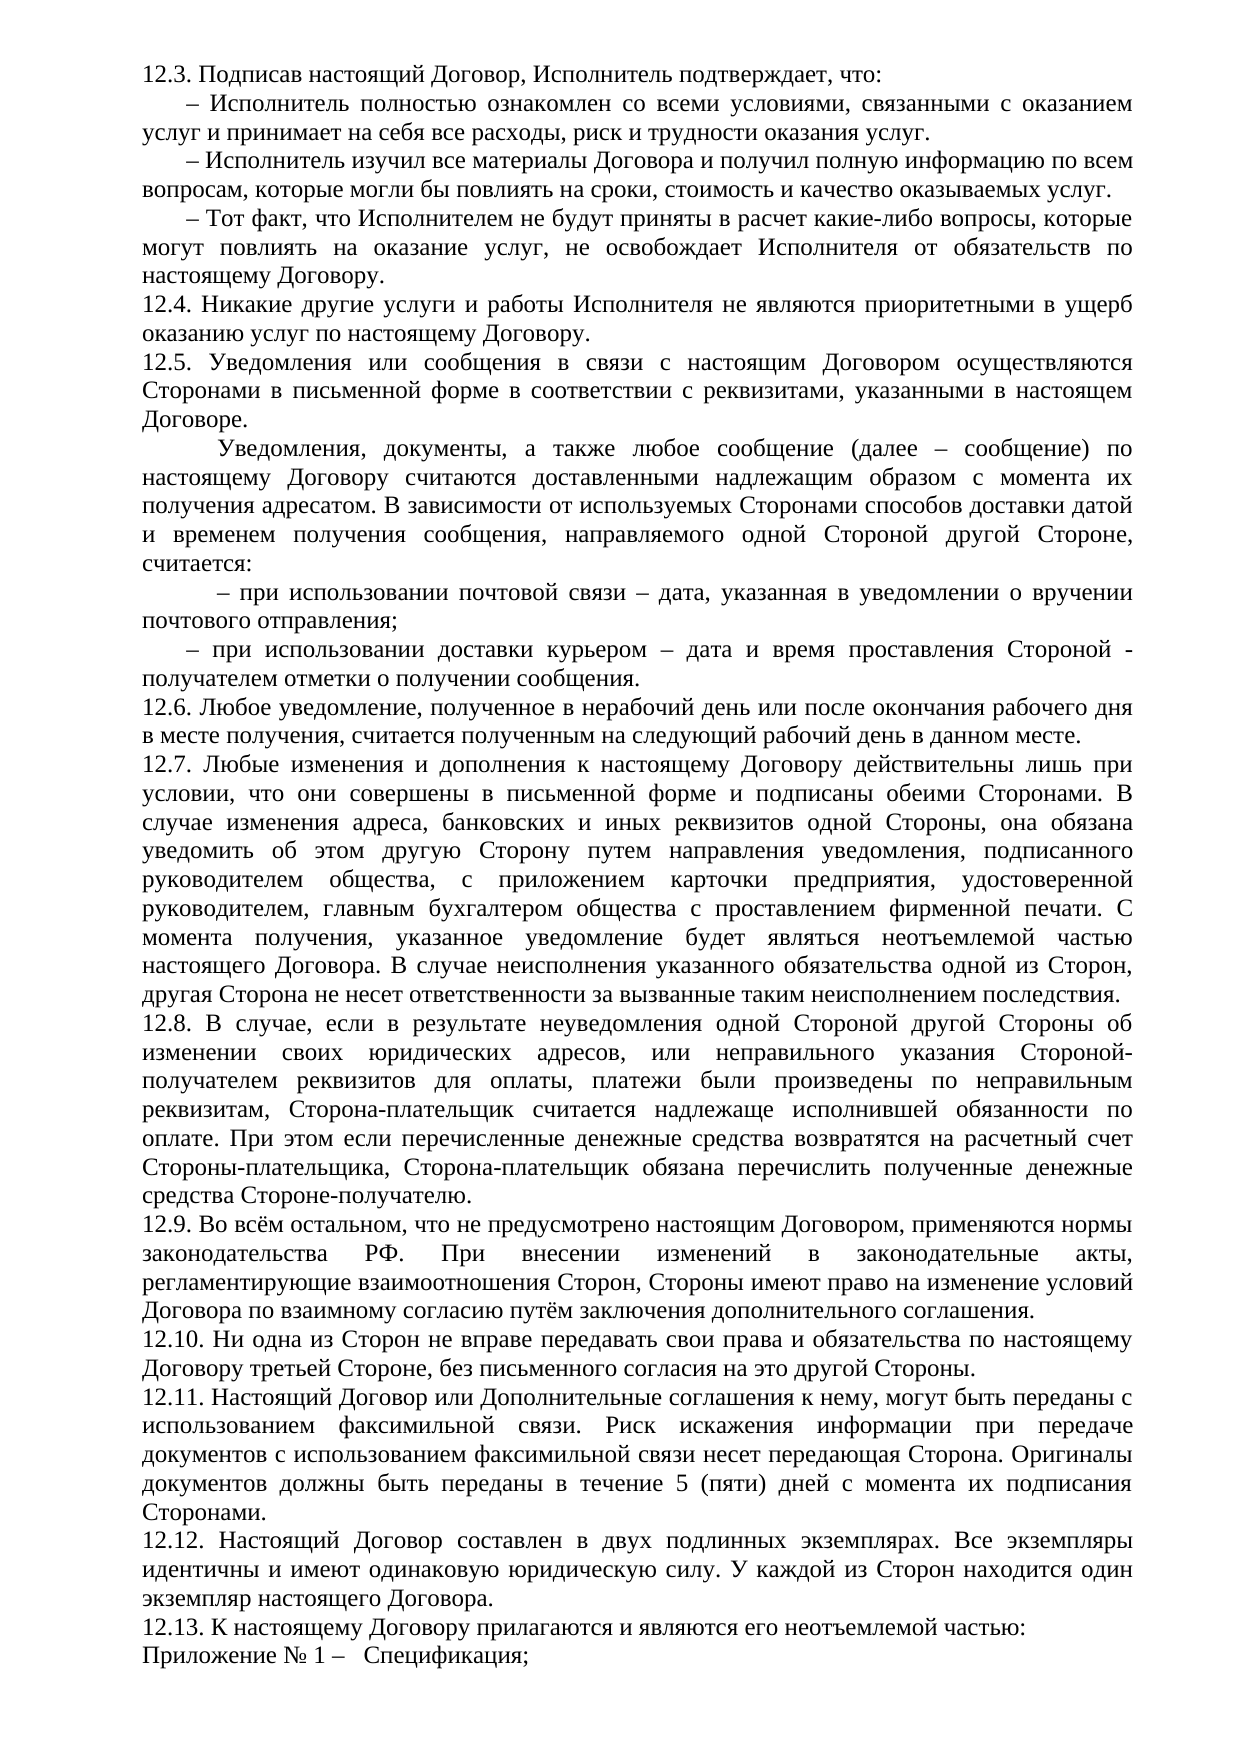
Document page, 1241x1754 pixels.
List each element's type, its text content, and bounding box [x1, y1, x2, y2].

text 12.5. Уведомления или сообщения в связи с настоящим Договором осуществляются Сторонами в письменной форме в соответствии с реквизитами, указанными в настоящем Договоре. [142, 347, 1134, 433]
text – при использовании доставки курьером – дата и время проставления Стороной - получателем отметки о получении сообщения. [142, 634, 1134, 692]
text – Тот факт, что Исполнителем не будут приняты в расчет какие-либо вопросы, которые могут повлиять на оказание услуг, не освобождает Исполнителя от обязательств по настоящему Договору. [142, 203, 1134, 289]
text 12.7. Любые изменения и дополнения к настоящему Договору действительны лишь при условии, что они совершены в письменной форме и подписаны обеими Сторонами. В случае изменения адреса, банковских и иных реквизитов одной Стороны, она обязана уведомить об этом другую Сторону путем направления уведомления, подписанного руководителем общества, с приложением карточки предприятия, удостоверенной руководителем, главным бухгалтером общества с проставлением фирменной печати. С момента получения, указанное уведомление будет являться неотъемлемой частью настоящего Договора. В случае неисполнения указанного обязательства одной из Сторон, другая Сторона не несет ответственности за вызванные таким неисполнением последствия. [142, 749, 1134, 1008]
text 12.11. Настоящий Договор или Дополнительные соглашения к нему, могут быть переданы с использованием факсимильной связи. Риск искажения информации при передаче документов с использованием факсимильной связи несет передающая Сторона. Оригиналы документов должны быть переданы в течение 5 (пяти) дней с момента их подписания Сторонами. [142, 1382, 1134, 1525]
text 12.6. Любое уведомление, полученное в нерабочий день или после окончания рабочего дня в месте получения, считается полученным на следующий рабочий день в данном месте. [142, 692, 1134, 749]
text 12.3. Подписав настоящий Договор, Исполнитель подтверждает, что: [142, 59, 1134, 88]
text 12.13. К настоящему Договору прилагаются и являются его неотъемлемой частью: [142, 1612, 1134, 1640]
text – Исполнитель изучил все материалы Договора и получил полную информацию по всем вопросам, которые могли бы повлиять на сроки, стоимость и качество оказываемых услуг. [142, 145, 1134, 203]
text 12.10. Ни одна из Сторон не вправе передавать свои права и обязательства по настоящему Договору третьей Стороне, без письменного согласия на это другой Стороны. [142, 1324, 1134, 1382]
text 12.8. В случае, если в результате неуведомления одной Стороной другой Стороны об изменении своих юридических адресов, или неправильного указания Стороной-получателем реквизитов для оплаты, платежи были произведены по неправильным реквизитам, Сторона-плательщик считается надлежаще исполнившей обязанности по оплате. При этом если перечисленные денежные средства возвратятся на расчетный счет Стороны-плательщика, Сторона-плательщик обязана перечислить полученные денежные средства Стороне-получателю. [142, 1008, 1134, 1209]
text 12.4. Никакие другие услуги и работы Исполнителя не являются приоритетными в ущерб оказанию услуг по настоящему Договору. [142, 289, 1134, 347]
text Приложение № 1 – Спецификация; [142, 1640, 1134, 1669]
text – Исполнитель полностью ознакомлен со всеми условиями, связанными с оказанием услуг и принимает на себя все расходы, риск и трудности оказания услуг. [142, 88, 1134, 145]
text 12.9. Во всём остальном, что не предусмотрено настоящим Договором, применяются нормы законодательства РФ. При внесении изменений в законодательные акты, регламентирующие взаимоотношения Сторон, Стороны имеют право на изменение условий Договора по взаимному согласию путём заключения дополнительного соглашения. [142, 1209, 1134, 1324]
text 12.12. Настоящий Договор составлен в двух подлинных экземплярах. Все экземпляры идентичны и имеют одинаковую юридическую силу. У каждой из Сторон находится один экземпляр настоящего Договора. [142, 1525, 1134, 1612]
text – при использовании почтовой связи – дата, указанная в уведомлении о вручении почтового отправления; [142, 577, 1134, 634]
text Уведомления, документы, а также любое сообщение (далее – сообщение) по настоящему Договору считаются доставленными надлежащим образом с момента их получения адресатом. В зависимости от используемых Сторонами способов доставки датой и временем получения сообщения, направляемого одной Стороной другой Стороне, считается: [142, 433, 1134, 577]
